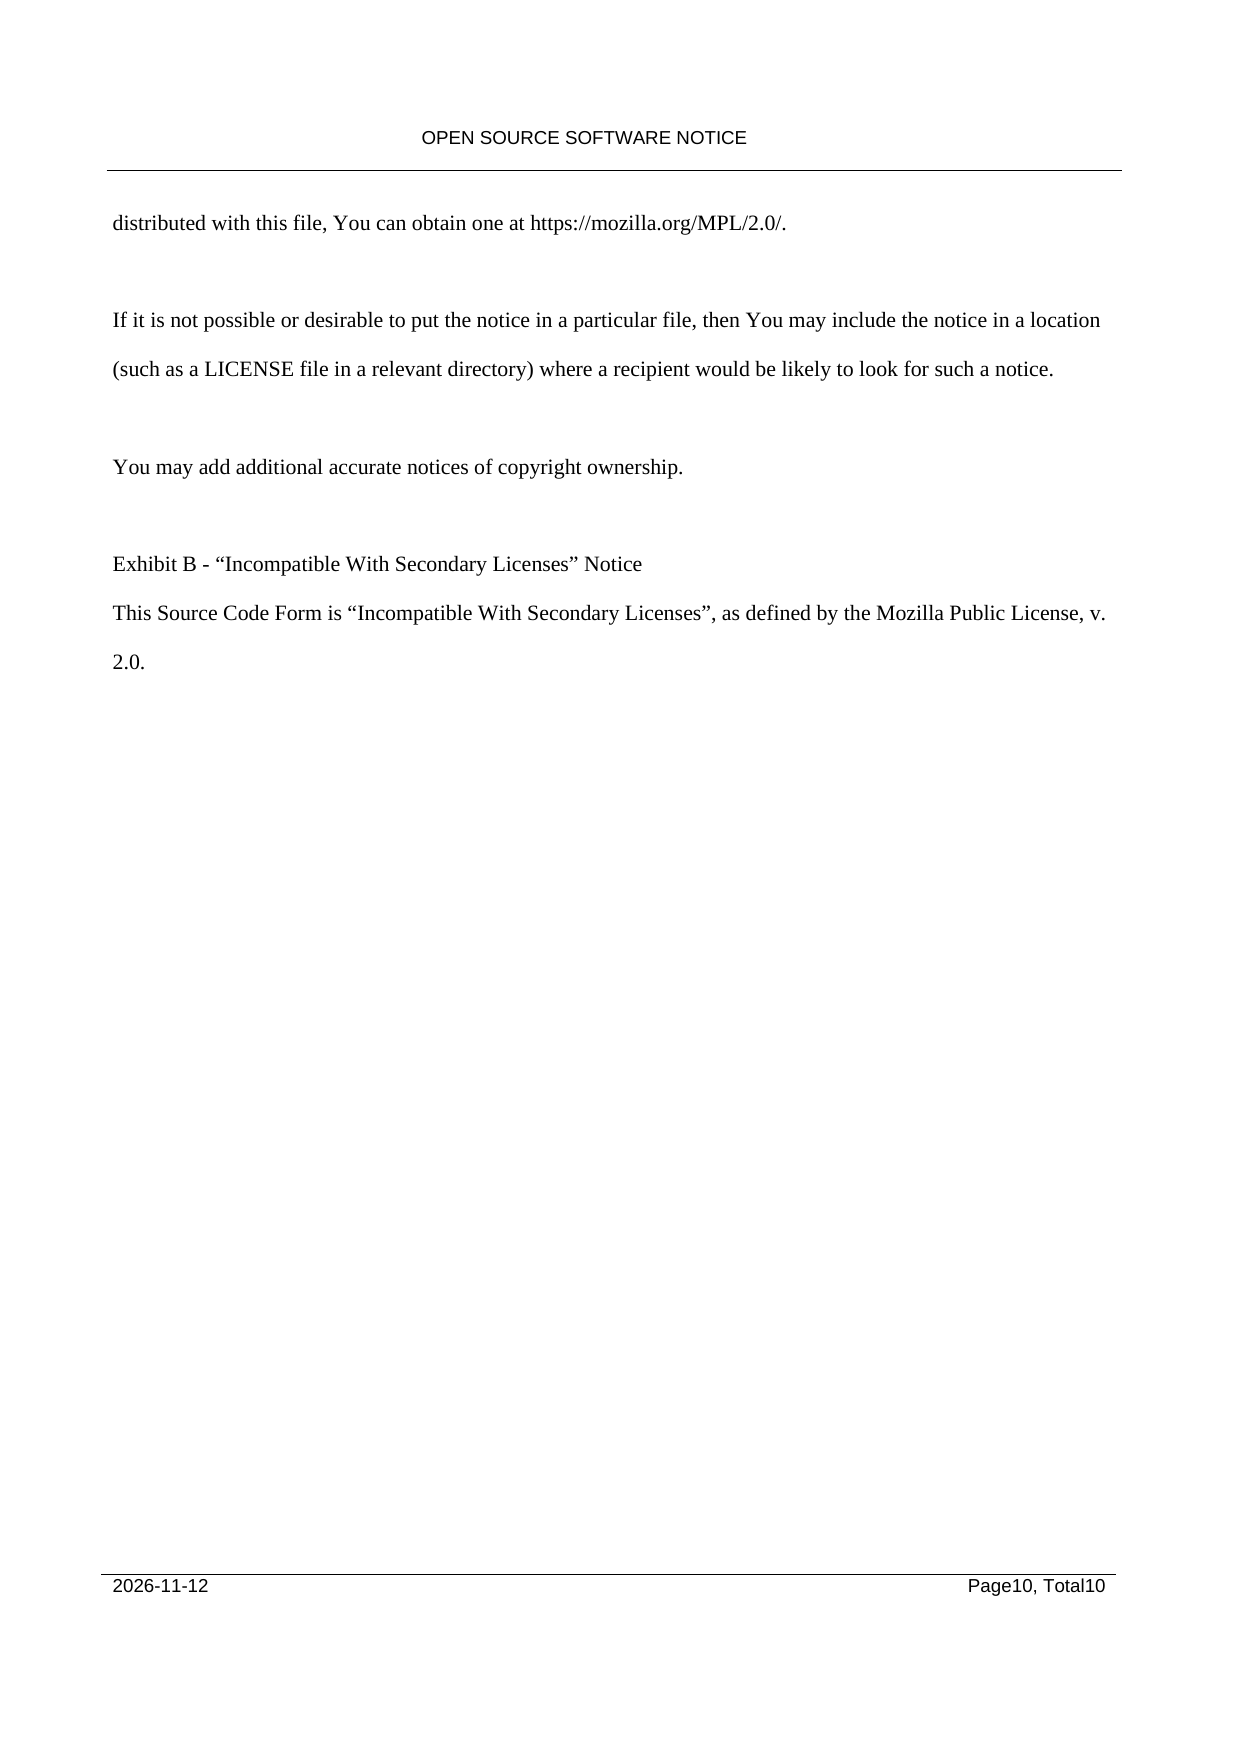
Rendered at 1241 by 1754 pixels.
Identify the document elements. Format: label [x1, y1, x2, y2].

text [112, 206, 1128, 678]
